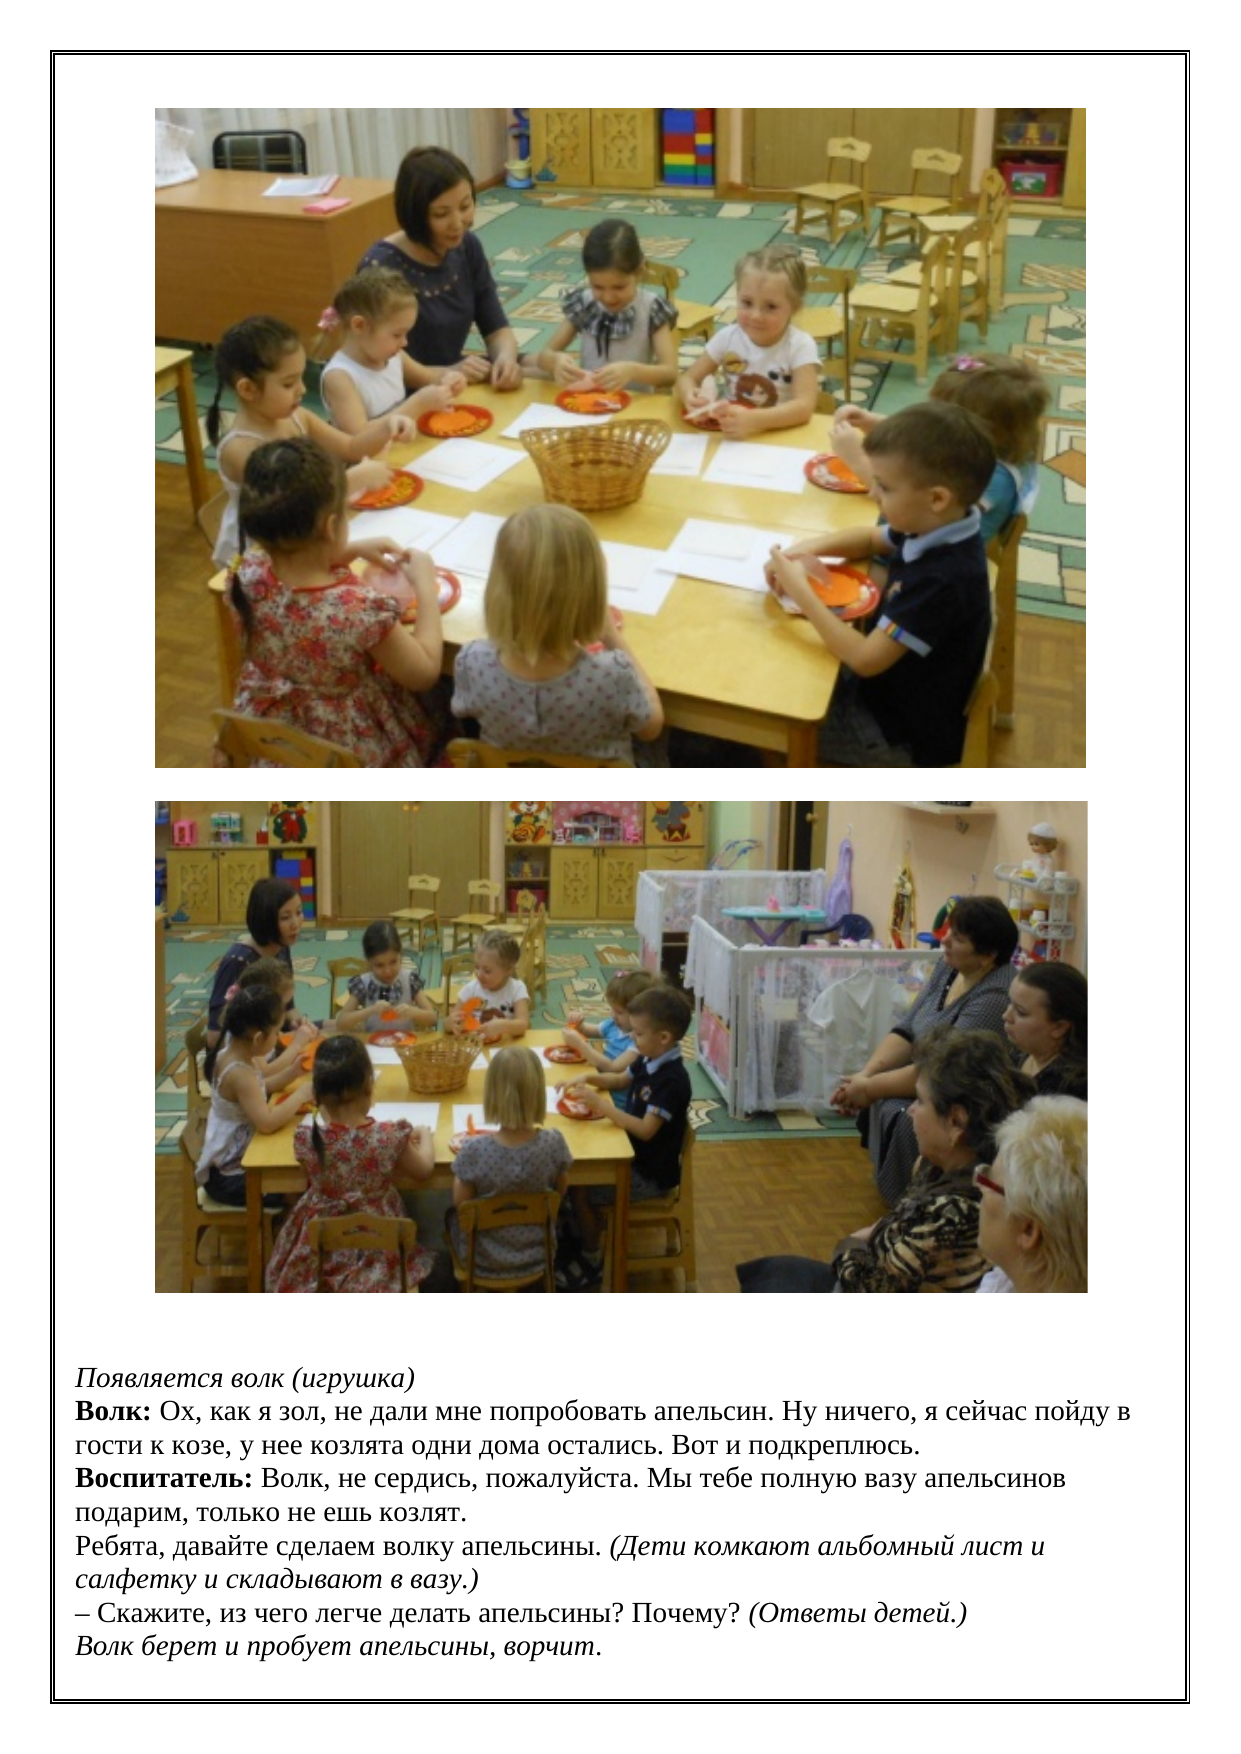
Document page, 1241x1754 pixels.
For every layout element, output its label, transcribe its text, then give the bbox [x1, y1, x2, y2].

text Воспитатель: Волк, не сердись, пожалуйста. Мы тебе полную вазу апельсинов подарим, только не ешь козлят. [75, 1461, 1165, 1528]
picture [155, 801, 1088, 1293]
picture [155, 108, 1086, 768]
text Волк берет и пробует апельсины, ворчит. [75, 1628, 1165, 1662]
text Появляется волк (игрушка) [75, 1360, 1165, 1393]
text – Скажите, из чего легче делать апельсины? Почему? (Ответы детей.) [75, 1595, 1165, 1628]
text Волк: Ох, как я зол, не дали мне попробовать апельсин. Ну ничего, я сейчас пойду в гости к козе, у нее козлята одни дома остались. Вот и подкреплюсь. [75, 1393, 1165, 1461]
text Ребята, давайте сделаем волку апельсины. (Дети комкают альбомный лист и салфетку и складывают в вазу.) [75, 1528, 1165, 1595]
